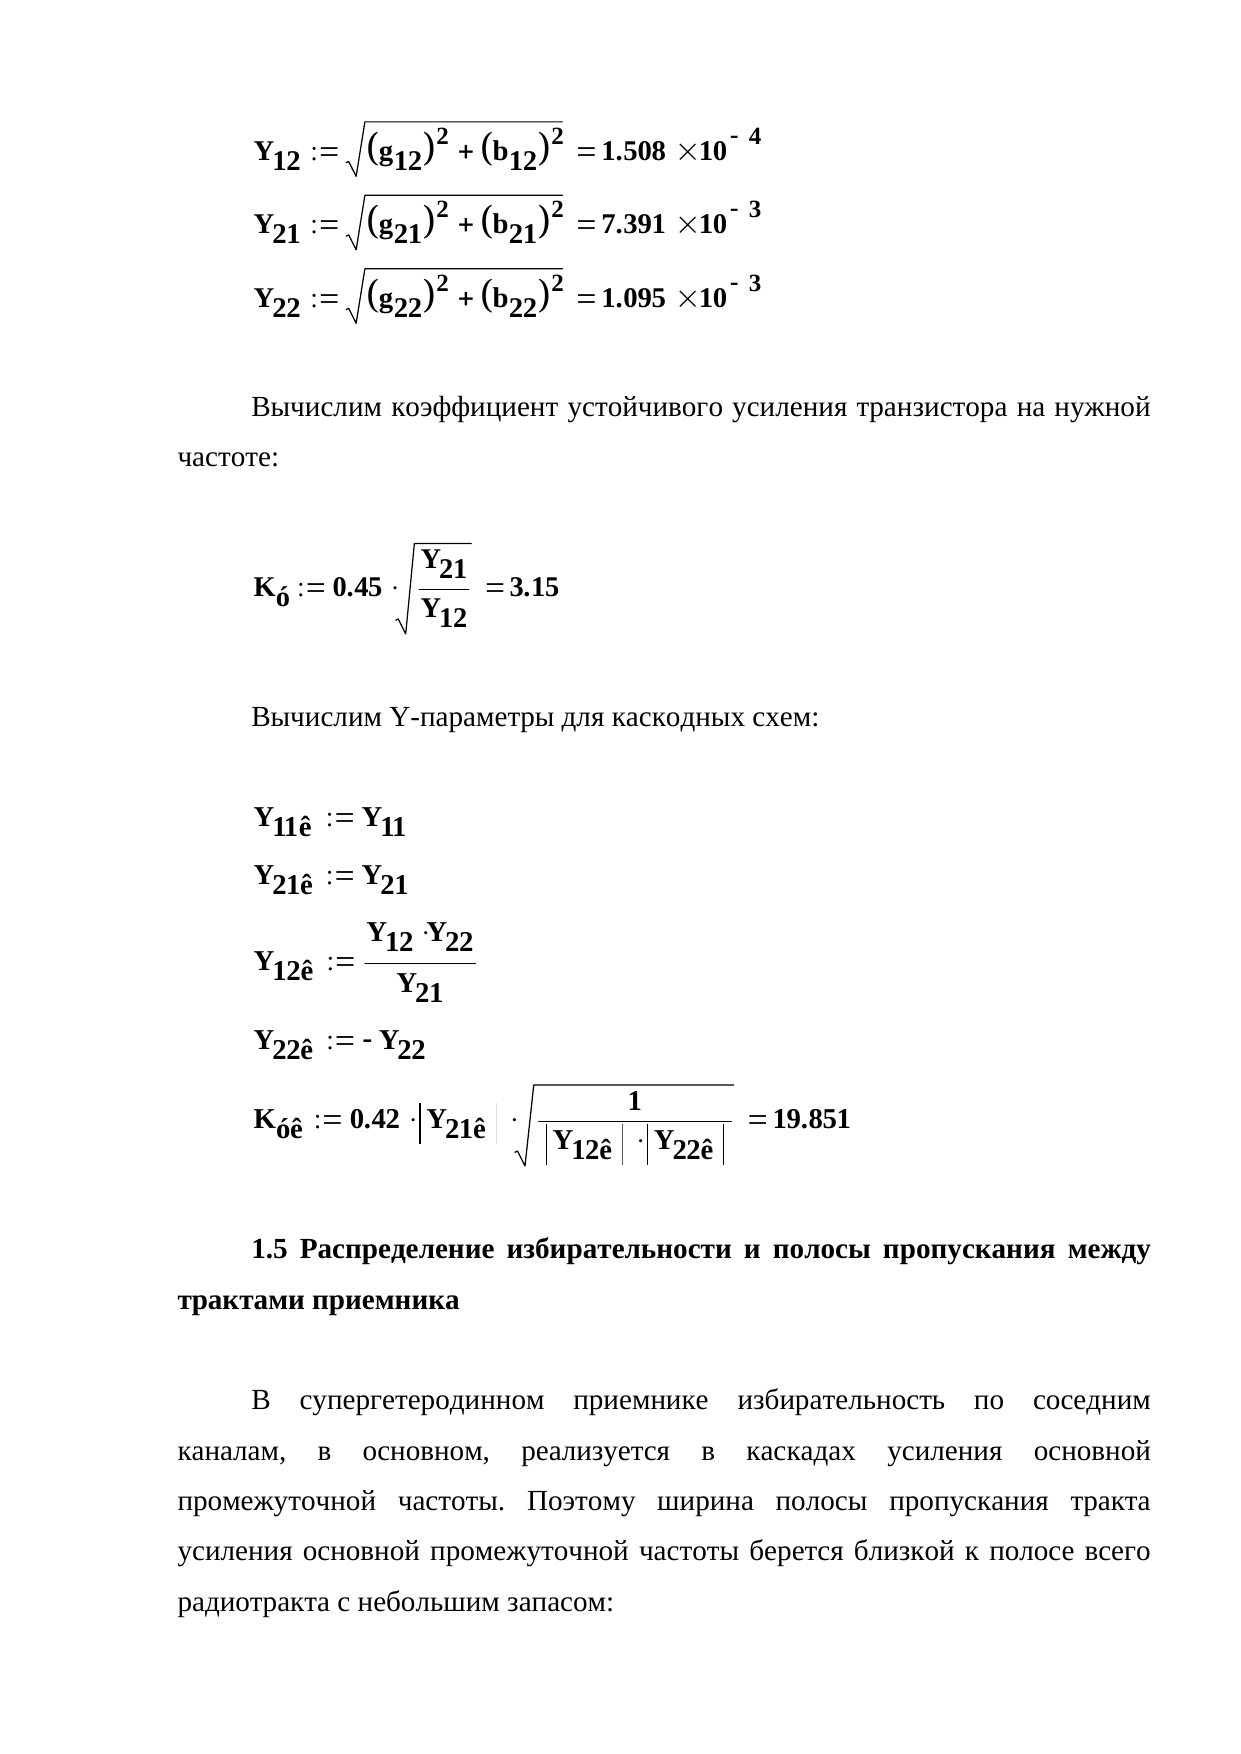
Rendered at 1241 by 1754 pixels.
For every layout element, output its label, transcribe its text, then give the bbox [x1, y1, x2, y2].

text В супергетеродинном приемнике избирательность по соседним каналам, в основном, реализуется в каскадах усиления основной промежуточной частоты. Поэтому ширина полосы пропускания тракта усиления основной промежуточной частоты берется близкой к полосе всего радиотракта с небольшим запасом: [177, 1382, 1152, 1617]
text Вычислим коэффициент устойчивого усиления транзистора на нужной частоте: [177, 389, 1152, 473]
text 1.5 Распределение избирательности и полосы пропускания между трактами приемника [177, 1232, 1152, 1315]
text Вычислим Y-параметры для каскодных схем: [177, 699, 1152, 733]
